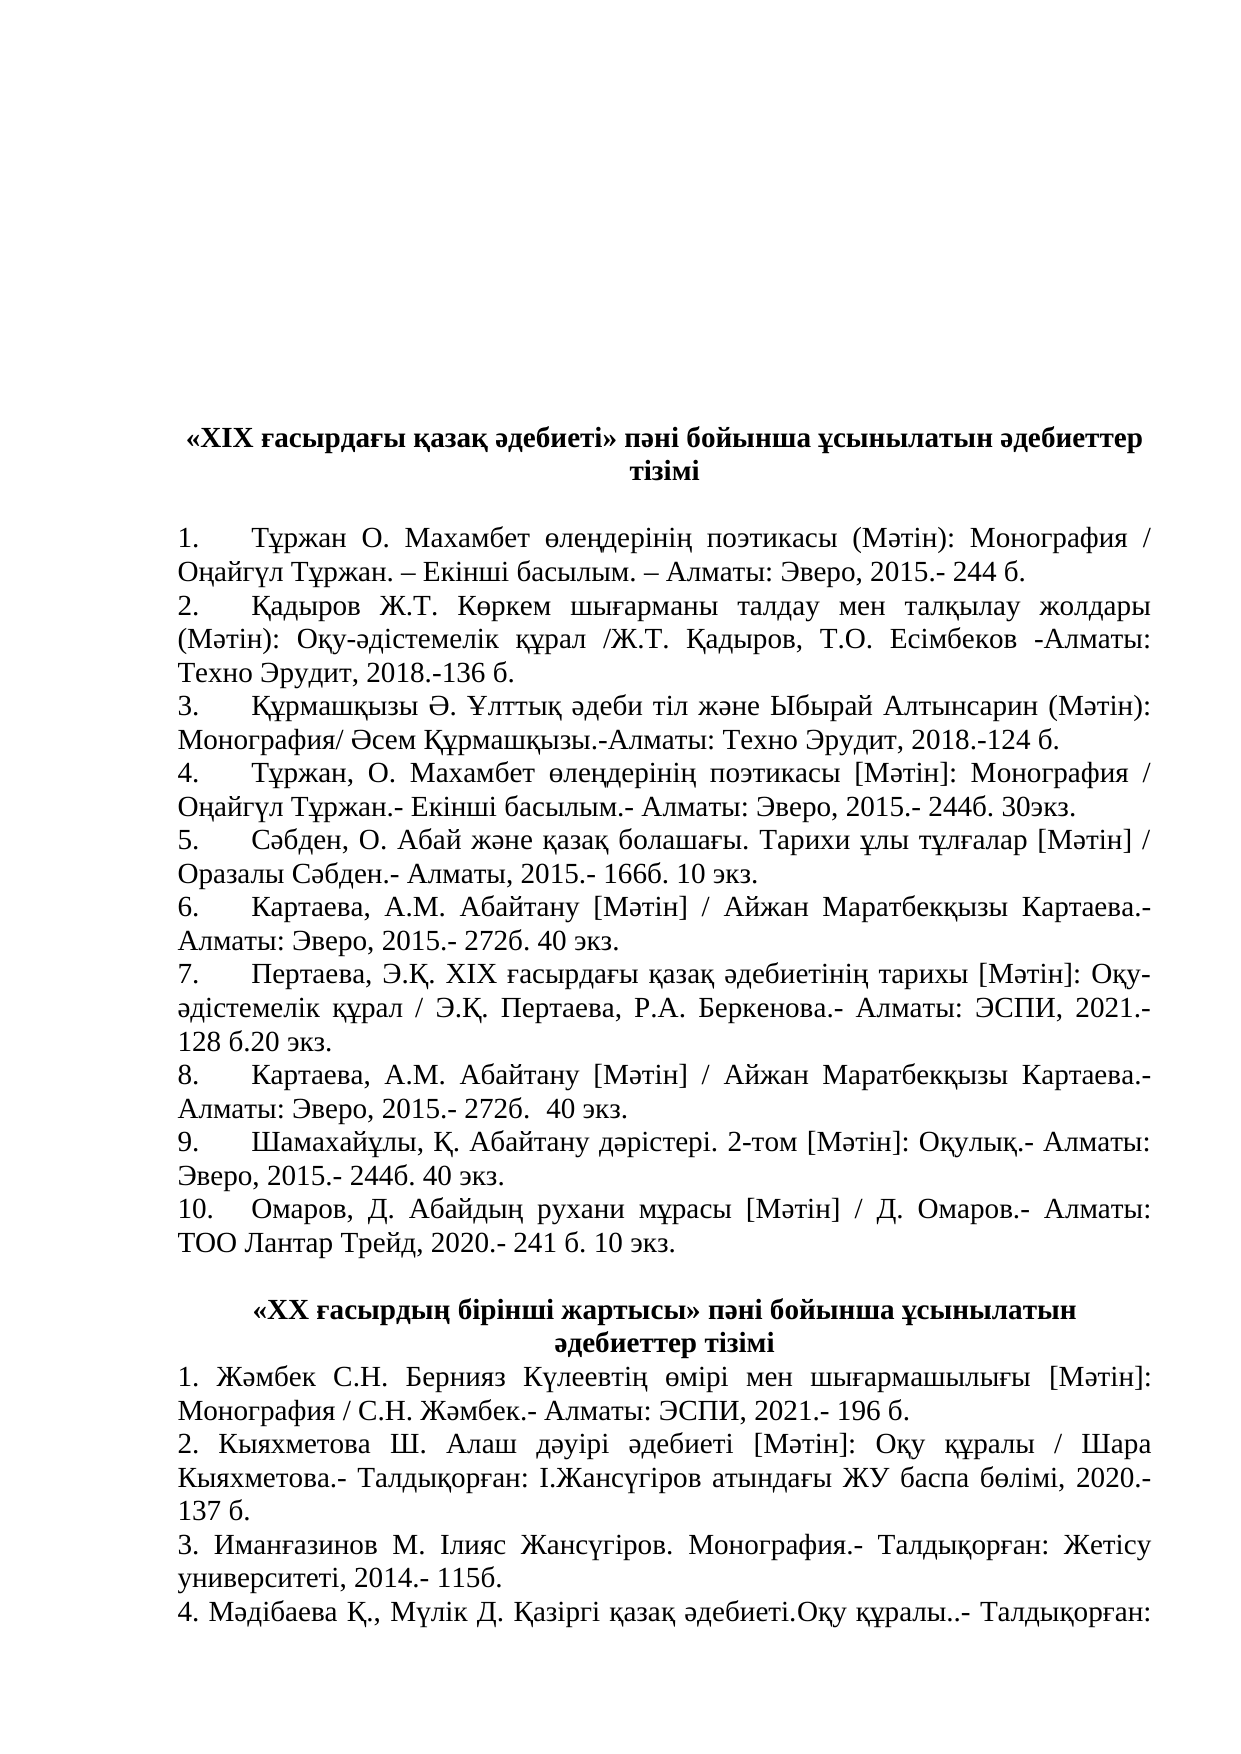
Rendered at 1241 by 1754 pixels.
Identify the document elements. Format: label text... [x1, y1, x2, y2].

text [177, 1594, 1152, 1627]
text 2. Кыяхметова Ш. Алаш дәуірі әдебиеті [Мәтін]: Оқу құралы / Шара Кыяхметова.- Талдықорған: І.Жансүгіров атындағы ЖУ баспа бөлімі, 2020.- 137 б. [177, 1426, 1152, 1527]
text «ХІХ ғасырдағы қазақ әдебиеті» пәні бойынша ұсынылатын әдебиеттер тізімі [177, 420, 1152, 487]
list Картаева, А.М. Абайтану [Мәтін] / Айжан Маратбекқызы Картаева.- Алматы: Эверо, 2015.- 272б. 40 экз. [177, 889, 1152, 957]
text 3. Иманғазинов М. Iлияс Жансүгіров. Монография.- Талдықорған: Жетісу университеті, 2014.- 115б. [177, 1527, 1152, 1594]
text 1. Жәмбек С.Н. Бернияз Күлеевтің өмірі мен шығармашылығы [Мәтін]: Монография / С.Н. Жәмбек.- Алматы: ЭСПИ, 2021.- 196 б. [177, 1359, 1152, 1426]
list Картаева, А.М. Абайтану [Мәтін] / Айжан Маратбекқызы Картаева.- Алматы: Эверо, 2015.- 272б. 40 экз. [177, 1057, 1152, 1124]
list Қадыров Ж.Т. Көркем шығарманы талдау мен талқылау жолдары (Мәтін): Оқу-әдістемелік құрал /Ж.Т. Қадыров, Т.О. Есімбеков -Алматы: Техно Эрудит, 2018.-136 б. [177, 588, 1152, 688]
list Тұржан, О. Махамбет өлеңдерінің поэтикасы [Мәтін]: Монография / Оңайгүл Тұржан.- Екінші басылым.- Алматы: Эверо, 2015.- 244б. 30экз. [177, 755, 1152, 822]
list Сәбден, О. Абай және қазақ болашағы. Тарихи ұлы тұлғалар [Мәтін] / Оразалы Сәбден.- Алматы, 2015.- 166б. 10 экз. [177, 822, 1152, 889]
list Құрмашқызы Ә. Ұлттық әдеби тіл және Ыбырай Алтынсарин (Мәтін): Монография/ Әсем Құрмашқызы.-Алматы: Техно Эрудит, 2018.-124 б. [177, 688, 1152, 755]
list Пертаева, Э.Қ. ХІХ ғасырдағы қазақ әдебиетінің тарихы [Мәтін]: Оқу-әдістемелік құрал / Э.Қ. Пертаева, Р.А. Беркенова.- Алматы: ЭСПИ, 2021.- 128 б.20 экз. [177, 957, 1152, 1057]
list Тұржан О. Махамбет өлеңдерінің поэтикасы (Мәтін): Монография / Оңайгүл Тұржан. – Екінші басылым. – Алматы: Эверо, 2015.- 244 б. [177, 521, 1152, 588]
list Омаров, Д. Абайдың рухани мұрасы [Мәтін] / Д. Омаров.- Алматы: ТОО Лантар Трейд, 2020.- 241 б. 10 экз. [177, 1191, 1152, 1258]
text «ХХ ғасырдың бірінші жартысы» пәні бойынша ұсынылатын әдебиеттер тізімі [177, 1292, 1152, 1359]
list Шамахайұлы, Қ. Абайтану дәрістері. 2-том [Мәтін]: Оқулық.- Алматы: Эверо, 2015.- 244б. 40 экз. [177, 1124, 1152, 1191]
